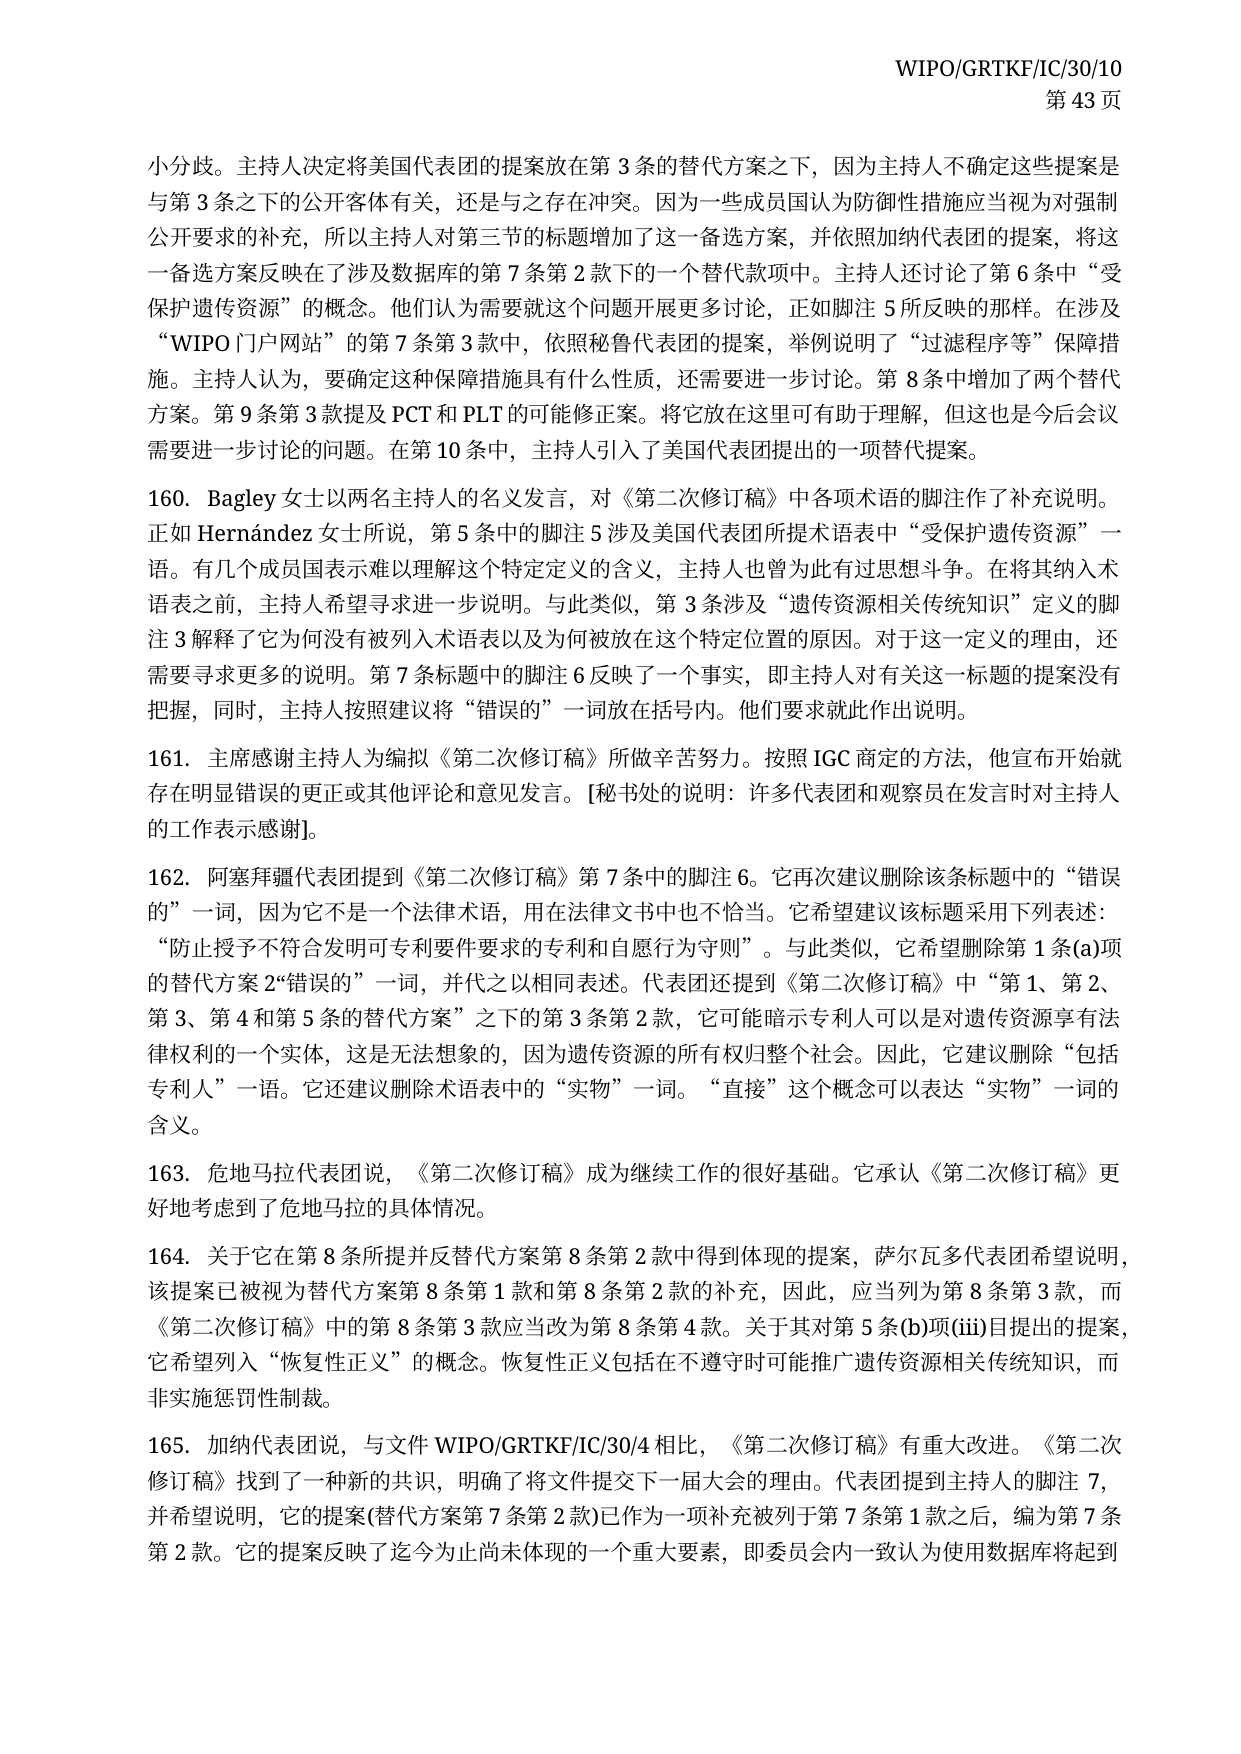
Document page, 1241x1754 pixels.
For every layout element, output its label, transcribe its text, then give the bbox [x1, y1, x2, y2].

list 主席感谢主持人为编拟《第二次修订稿》所做辛苦努力。按照IGC商定的方法，他宣布开始就存在明显错误的更正或其他评论和意见发言。[秘书处的说明：许多代表团和观察员在发言时对主持人的工作表示感谢]。 [148, 737, 1122, 844]
list Bagley女士以两名主持人的名义发言，对《第二次修订稿》中各项术语的脚注作了补充说明。正如Hernández女士所说，第5条中的脚注5涉及美国代表团所提术语表中“受保护遗传资源”一语。有几个成员国表示难以理解这个特定定义的含义，主持人也曾为此有过思想斗争。在将其纳入术语表之前，主持人希望寻求进一步说明。与此类似，第3条涉及“遗传资源相关传统知识”定义的脚注3解释了它为何没有被列入术语表以及为何被放在这个特定位置的原因。对于这一定义的理由，还需要寻求更多的说明。第7条标题中的脚注6反映了一个事实，即主持人对有关这一标题的提案没有把握，同时，主持人按照建议将“错误的”一词放在括号内。他们要求就此作出说明。 [148, 477, 1122, 725]
list 阿塞拜疆代表团提到《第二次修订稿》第7条中的脚注6。它再次建议删除该条标题中的“错误的”一词，因为它不是一个法律术语，用在法律文书中也不恰当。它希望建议该标题采用下列表述：“防止授予不符合发明可专利要件要求的专利和自愿行为守则”。与此类似，它希望删除第1条(a)项的替代方案2“错误的”一词，并代之以相同表述。代表团还提到《第二次修订稿》中“第1、第2、第3、第4和第5条的替代方案”之下的第3条第2款，它可能暗示专利人可以是对遗传资源享有法律权利的一个实体，这是无法想象的，因为遗传资源的所有权归整个社会。因此，它建议删除“包括专利人”一语。它还建议删除术语表中的“实物”一词。“直接”这个概念可以表达“实物”一词的含义。 [148, 856, 1122, 1139]
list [148, 1425, 1122, 1567]
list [148, 146, 1122, 464]
list 关于它在第8条所提并反替代方案第8条第2款中得到体现的提案，萨尔瓦多代表团希望说明，该提案已被视为替代方案第8条第1款和第8条第2款的补充，因此，应当列为第8条第3款，而《第二次修订稿》中的第8条第3款应当改为第8条第4款。关于其对第5条(b)项(iii)目提出的提案，它希望列入“恢复性正义”的概念。恢复性正义包括在不遵守时可能推广遗传资源相关传统知识，而非实施惩罚性制裁。 [148, 1235, 1122, 1412]
list 危地马拉代表团说，《第二次修订稿》成为继续工作的很好基础。它承认《第二次修订稿》更好地考虑到了危地马拉的具体情况。 [148, 1152, 1122, 1223]
